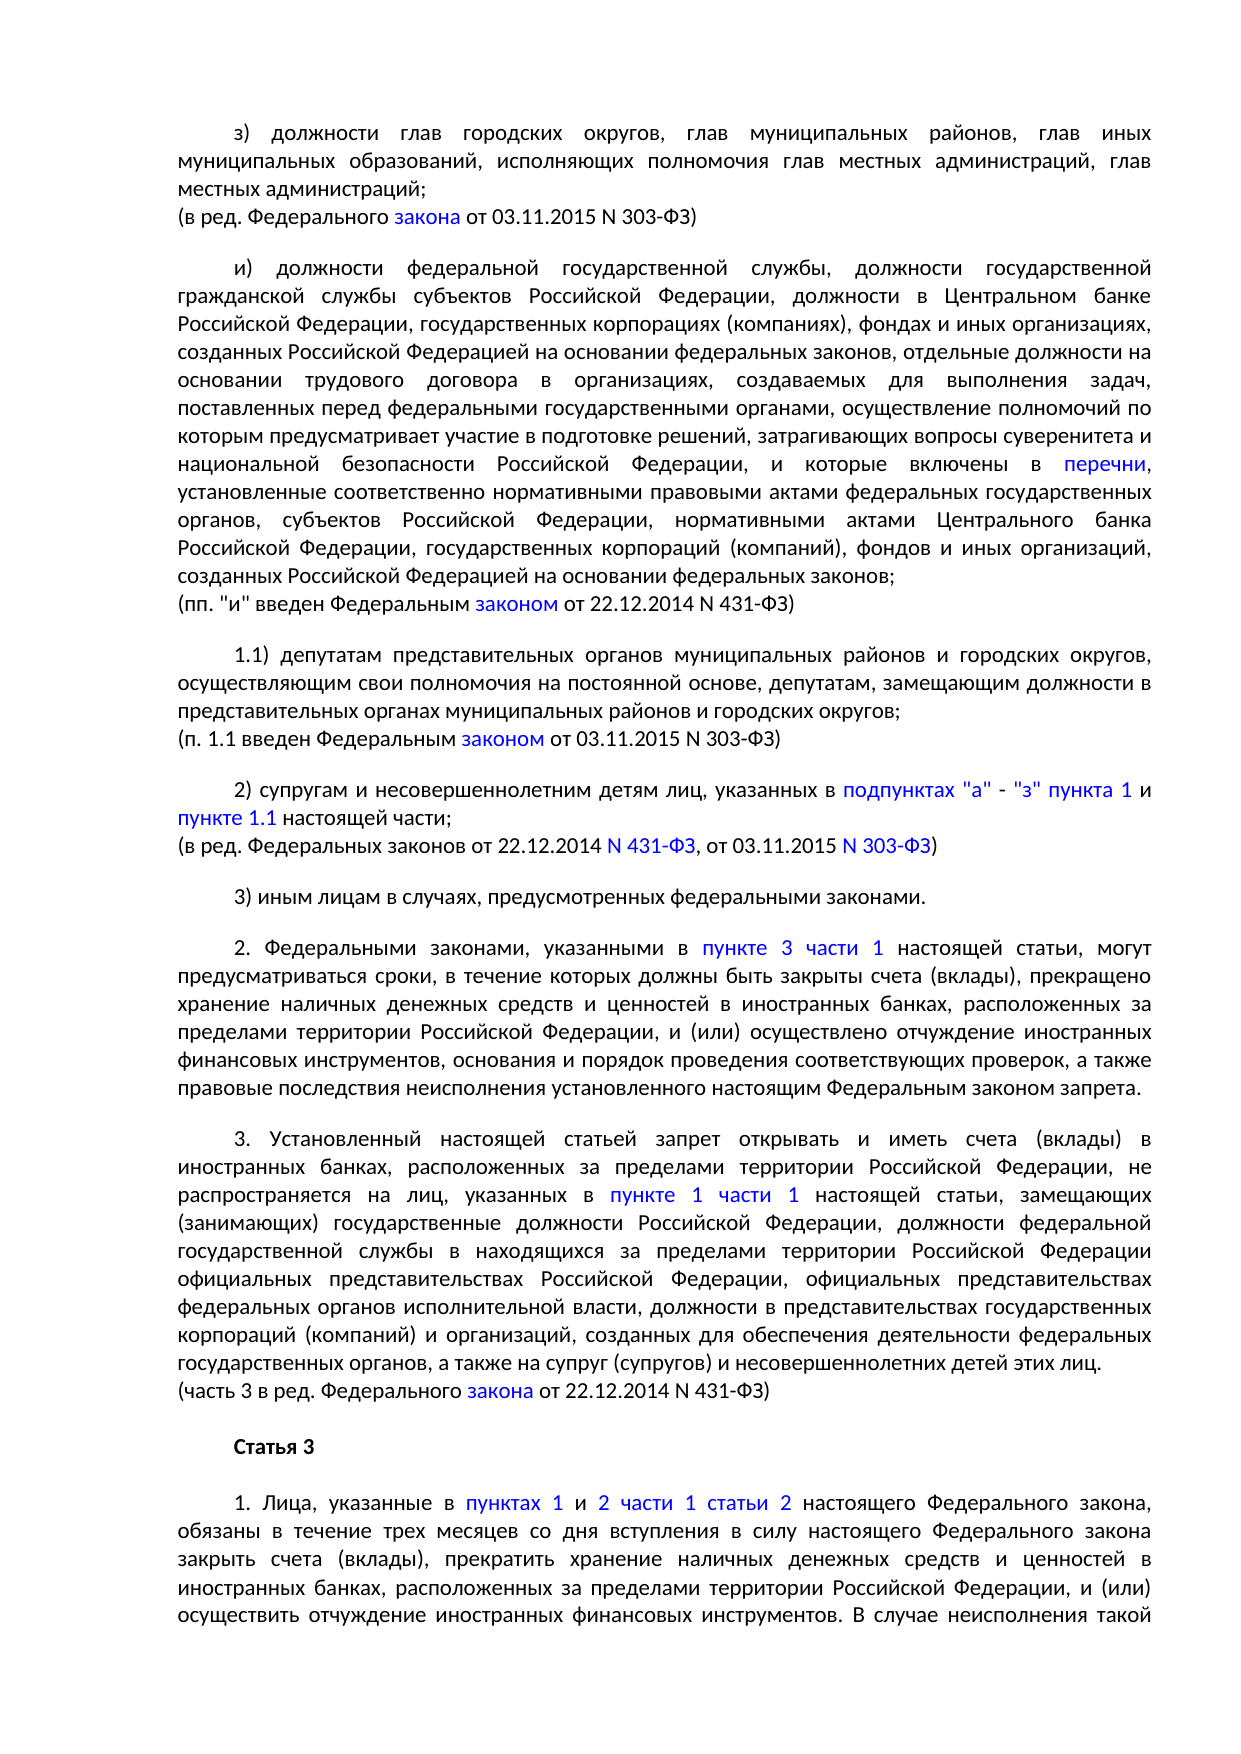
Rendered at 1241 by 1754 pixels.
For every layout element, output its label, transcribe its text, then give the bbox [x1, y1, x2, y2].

text 2. Федеральными законами, указанными в пункте 3 части 1 настоящей статьи, могут предусматриваться сроки, в течение которых должны быть закрыты счета (вклады), прекращено хранение наличных денежных средств и ценностей в иностранных банках, расположенных за пределами территории Российской Федерации, и (или) осуществлено отчуждение иностранных финансовых инструментов, основания и порядок проведения соответствующих проверок, а также правовые последствия неисполнения установленного настоящим Федеральным законом запрета. [177, 933, 1152, 1101]
text 1.1) депутатам представительных органов муниципальных районов и городских округов, осуществляющим свои полномочия на постоянной основе, депутатам, замещающим должности в представительных органах муниципальных районов и городских округов; [177, 640, 1152, 724]
text (в ред. Федеральных законов от 22.12.2014 N 431-ФЗ, от 03.11.2015 N 303-ФЗ) [177, 831, 1152, 859]
text и) должности федеральной государственной службы, должности государственной гражданской службы субъектов Российской Федерации, должности в Центральном банке Российской Федерации, государственных корпорациях (компаниях), фондах и иных организациях, созданных Российской Федерацией на основании федеральных законов, отдельные должности на основании трудового договора в организациях, создаваемых для выполнения задач, поставленных перед федеральными государственными органами, осуществление полномочий по которым предусматривает участие в подготовке решений, затрагивающих вопросы суверенитета и национальной безопасности Российской Федерации, и которые включены в перечни, установленные соответственно нормативными правовыми актами федеральных государственных органов, субъектов Российской Федерации, нормативными актами Центрального банка Российской Федерации, государственных корпораций (компаний), фондов и иных организаций, созданных Российской Федерацией на основании федеральных законов; [177, 253, 1152, 589]
text 3) иным лицам в случаях, предусмотренных федеральными законами. [177, 882, 1152, 910]
text 2) супругам и несовершеннолетним детям лиц, указанных в подпунктах "а" - "з" пункта 1 и пункте 1.1 настоящей части; [177, 775, 1152, 831]
text (п. 1.1 введен Федеральным законом от 03.11.2015 N 303-ФЗ) [177, 724, 1152, 752]
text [177, 1488, 1152, 1629]
title Статья 3 [177, 1432, 1152, 1461]
text (пп. "и" введен Федеральным законом от 22.12.2014 N 431-ФЗ) [177, 589, 1152, 617]
text з) должности глав городских округов, глав муниципальных районов, глав иных муниципальных образований, исполняющих полномочия глав местных администраций, глав местных администраций; [177, 118, 1152, 202]
text 3. Установленный настоящей статьей запрет открывать и иметь счета (вклады) в иностранных банках, расположенных за пределами территории Российской Федерации, не распространяется на лиц, указанных в пункте 1 части 1 настоящей статьи, замещающих (занимающих) государственные должности Российской Федерации, должности федеральной государственной службы в находящихся за пределами территории Российской Федерации официальных представительствах Российской Федерации, официальных представительствах федеральных органов исполнительной власти, должности в представительствах государственных корпораций (компаний) и организаций, созданных для обеспечения деятельности федеральных государственных органов, а также на супруг (супругов) и несовершеннолетних детей этих лиц. [177, 1124, 1152, 1376]
text (в ред. Федерального закона от 03.11.2015 N 303-ФЗ) [177, 202, 1152, 230]
text (часть 3 в ред. Федерального закона от 22.12.2014 N 431-ФЗ) [177, 1376, 1152, 1404]
